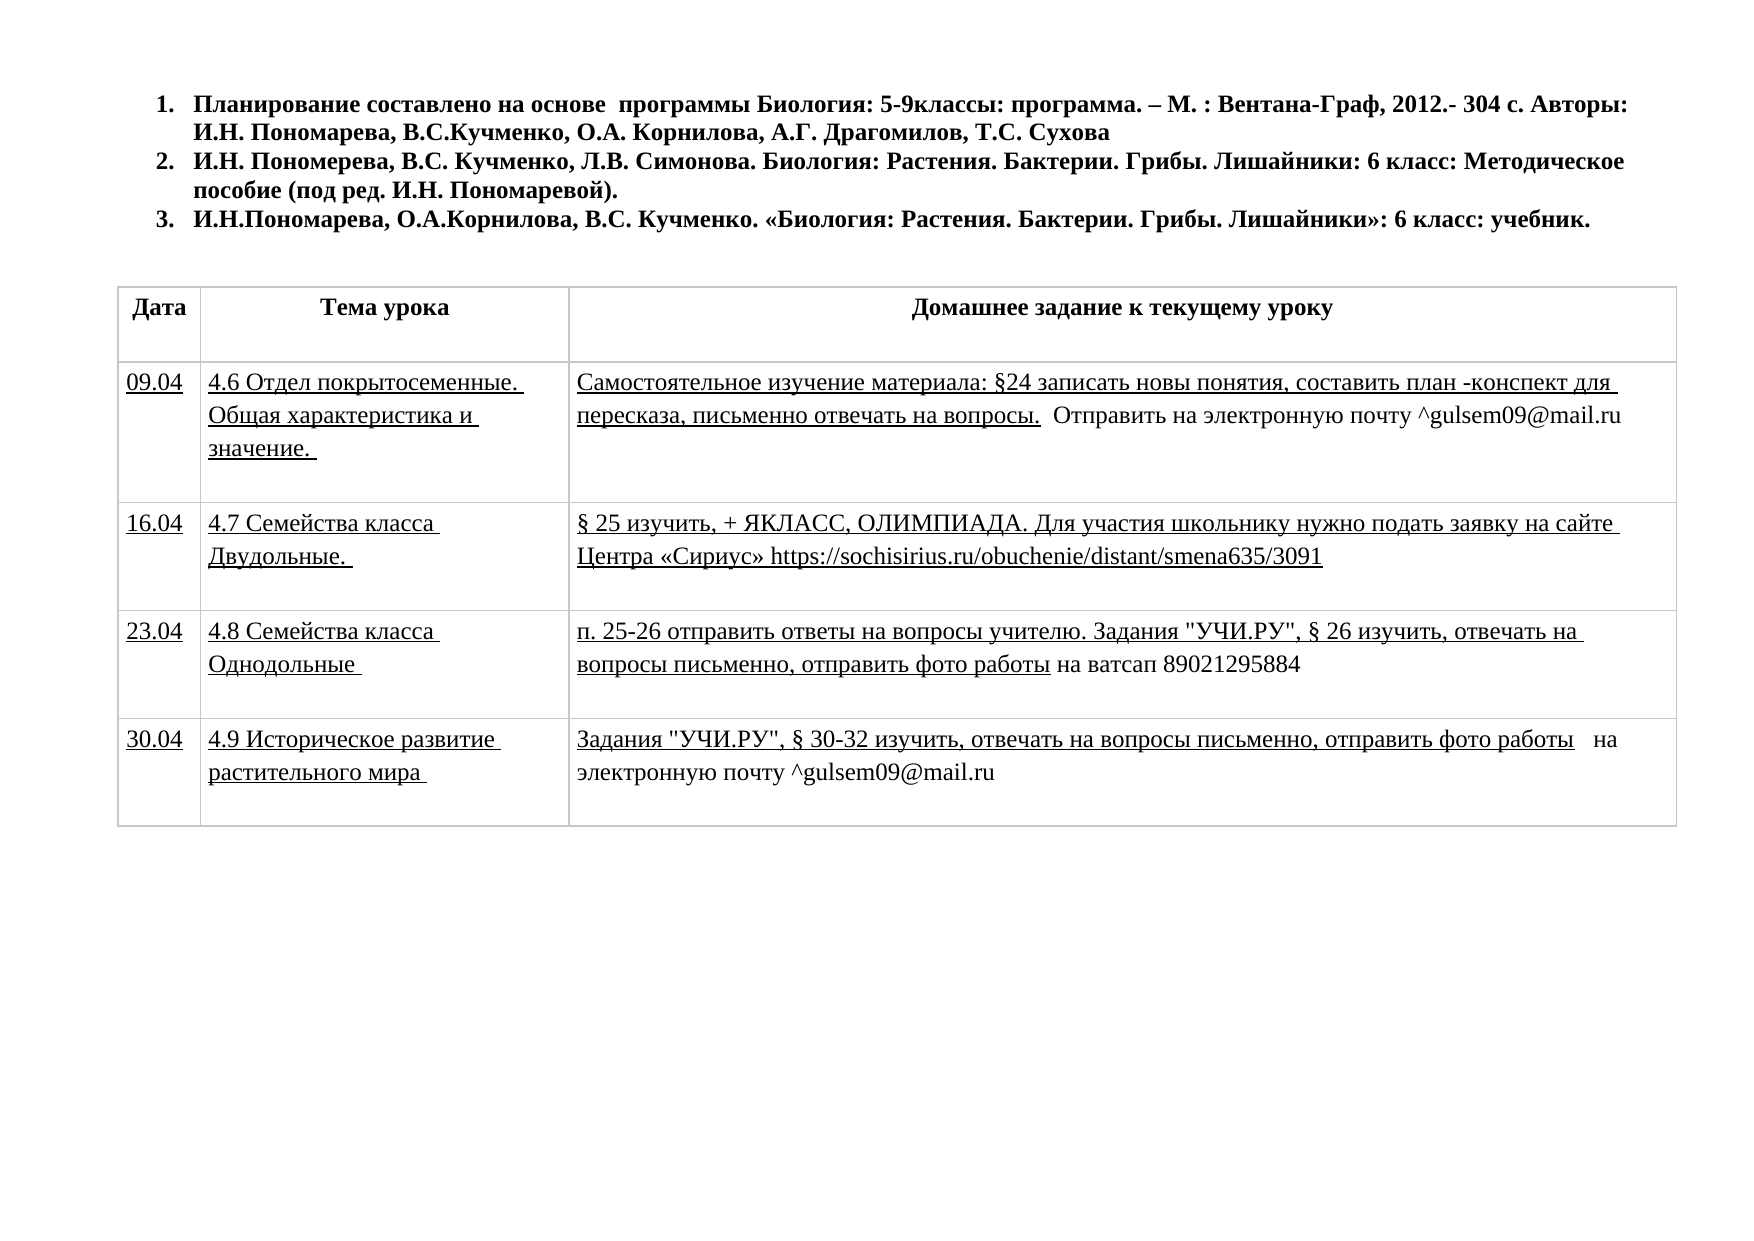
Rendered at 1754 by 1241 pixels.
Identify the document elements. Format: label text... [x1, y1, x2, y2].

table_cell 09.04 [119, 363, 200, 502]
table_cell 4.7 Семейства класса Двудольные. [201, 503, 568, 610]
list Планирование составлено на основе программы Биология: 5-9классы: программа. – М. : Вентана-Граф, 2012.- 304 с. Авторы: И.Н. Пономарева, В.С.Кучменко, О.А. Корнилова, А.Г. Драгомилов, Т.С. Сухова [156, 89, 1665, 146]
table_header Дата [119, 288, 200, 361]
table_cell 4.9 Историческое развитие растительного мира [201, 719, 568, 825]
table_cell 4.6 Отдел покрытосеменные. Общая характеристика и значение. [201, 363, 568, 502]
table_cell Задания "УЧИ.РУ", § 30-32 изучить, отвечать на вопросы письменно, отправить фото работы на электронную почту ^gulsem09@mail.ru [570, 719, 1676, 825]
table_cell § 25 изучить, + ЯКЛАСС, ОЛИМПИАДА. Для участия школьнику нужно подать заявку на сайте Центра «Сириус» https://sochisirius.ru/obuchenie/distant/smena635/3091 [570, 503, 1676, 610]
table_header Домашнее задание к текущему уроку [570, 288, 1676, 361]
table_cell Самостоятельное изучение материала: §24 записать новы понятия, составить план -конспект для пересказа, письменно отвечать на вопросы. Отправить на электронную почту ^gulsem09@mail.ru [570, 363, 1676, 502]
list И.Н.Пономарева, О.А.Корнилова, В.С. Кучменко. «Биология: Растения. Бактерии. Грибы. Лишайники»: 6 класс: учебник. [156, 204, 1665, 232]
table_cell 23.04 [119, 611, 200, 717]
table_cell п. 25-26 отправить ответы на вопросы учителю. Задания "УЧИ.РУ", § 26 изучить, отвечать на вопросы письменно, отправить фото работы на ватсап 89021295884 [570, 611, 1676, 717]
table_cell 16.04 [119, 503, 200, 610]
table_cell 4.8 Семейства класса Однодольные [201, 611, 568, 717]
list И.Н. Пономерева, В.С. Кучменко, Л.В. Симонова. Биология: Растения. Бактерии. Грибы. Лишайники: 6 класс: Методическое пособие (под ред. И.Н. Пономаревой). [156, 146, 1665, 204]
table_cell 30.04 [119, 719, 200, 825]
table_header Тема урока [201, 288, 568, 361]
